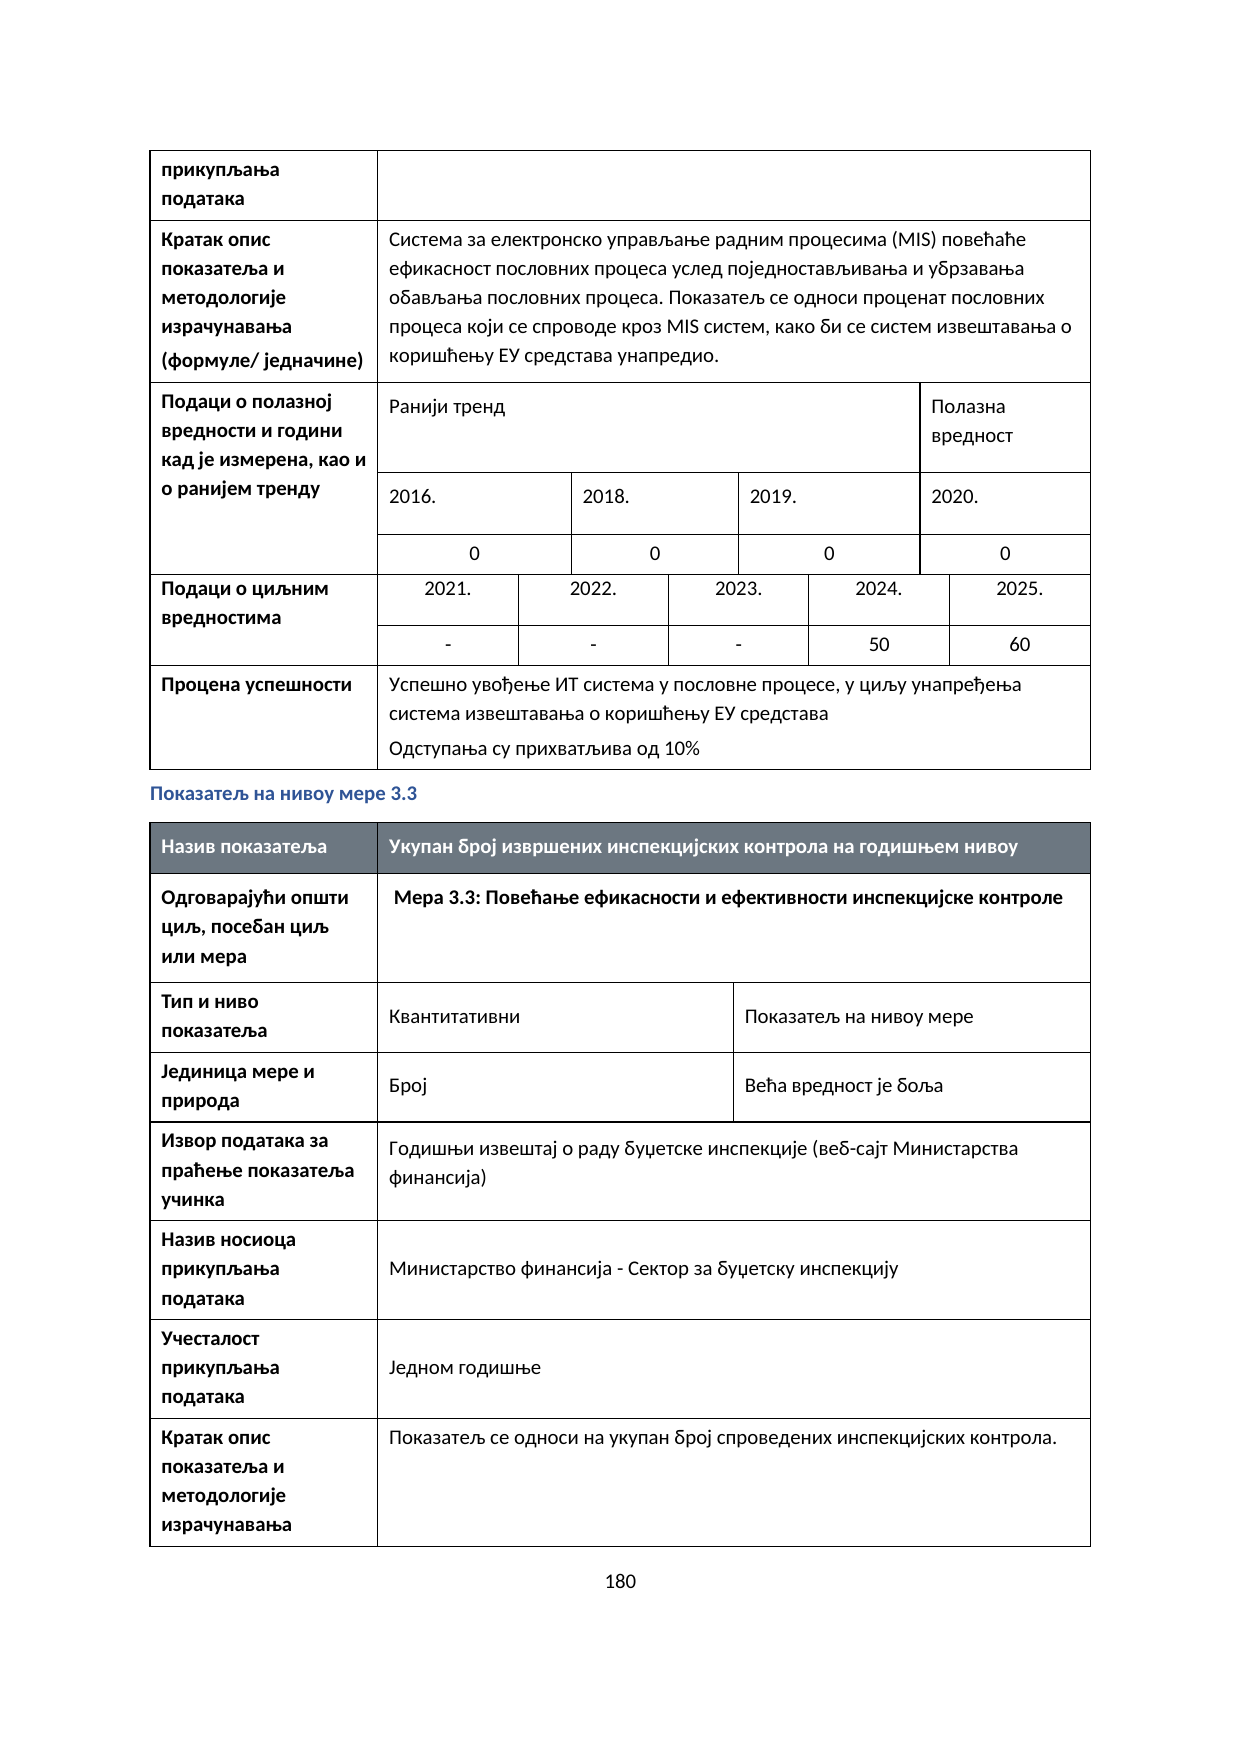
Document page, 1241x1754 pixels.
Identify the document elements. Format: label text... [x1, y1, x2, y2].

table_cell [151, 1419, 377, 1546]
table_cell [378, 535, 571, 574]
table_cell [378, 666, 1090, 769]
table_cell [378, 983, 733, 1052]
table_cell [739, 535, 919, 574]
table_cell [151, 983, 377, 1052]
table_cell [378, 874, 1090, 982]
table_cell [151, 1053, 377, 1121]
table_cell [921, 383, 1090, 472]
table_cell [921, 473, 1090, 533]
text Показатељ на нивоу мере 3.3 [150, 781, 1090, 806]
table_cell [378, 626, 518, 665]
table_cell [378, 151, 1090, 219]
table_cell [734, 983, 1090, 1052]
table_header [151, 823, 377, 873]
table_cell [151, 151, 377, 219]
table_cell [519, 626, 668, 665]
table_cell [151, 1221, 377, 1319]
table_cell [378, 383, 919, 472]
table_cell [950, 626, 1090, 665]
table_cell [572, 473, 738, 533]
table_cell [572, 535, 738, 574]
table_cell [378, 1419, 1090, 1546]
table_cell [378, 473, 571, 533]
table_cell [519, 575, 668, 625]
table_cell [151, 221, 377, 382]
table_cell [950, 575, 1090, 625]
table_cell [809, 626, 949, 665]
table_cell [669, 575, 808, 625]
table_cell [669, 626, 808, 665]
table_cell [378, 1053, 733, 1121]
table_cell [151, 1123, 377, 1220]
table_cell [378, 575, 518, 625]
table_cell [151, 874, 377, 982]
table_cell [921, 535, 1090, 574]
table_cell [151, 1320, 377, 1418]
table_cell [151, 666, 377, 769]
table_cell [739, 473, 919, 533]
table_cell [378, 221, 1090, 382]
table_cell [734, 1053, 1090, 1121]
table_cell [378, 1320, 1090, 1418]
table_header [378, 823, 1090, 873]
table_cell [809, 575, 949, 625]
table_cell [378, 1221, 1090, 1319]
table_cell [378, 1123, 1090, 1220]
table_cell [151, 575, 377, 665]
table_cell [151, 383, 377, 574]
